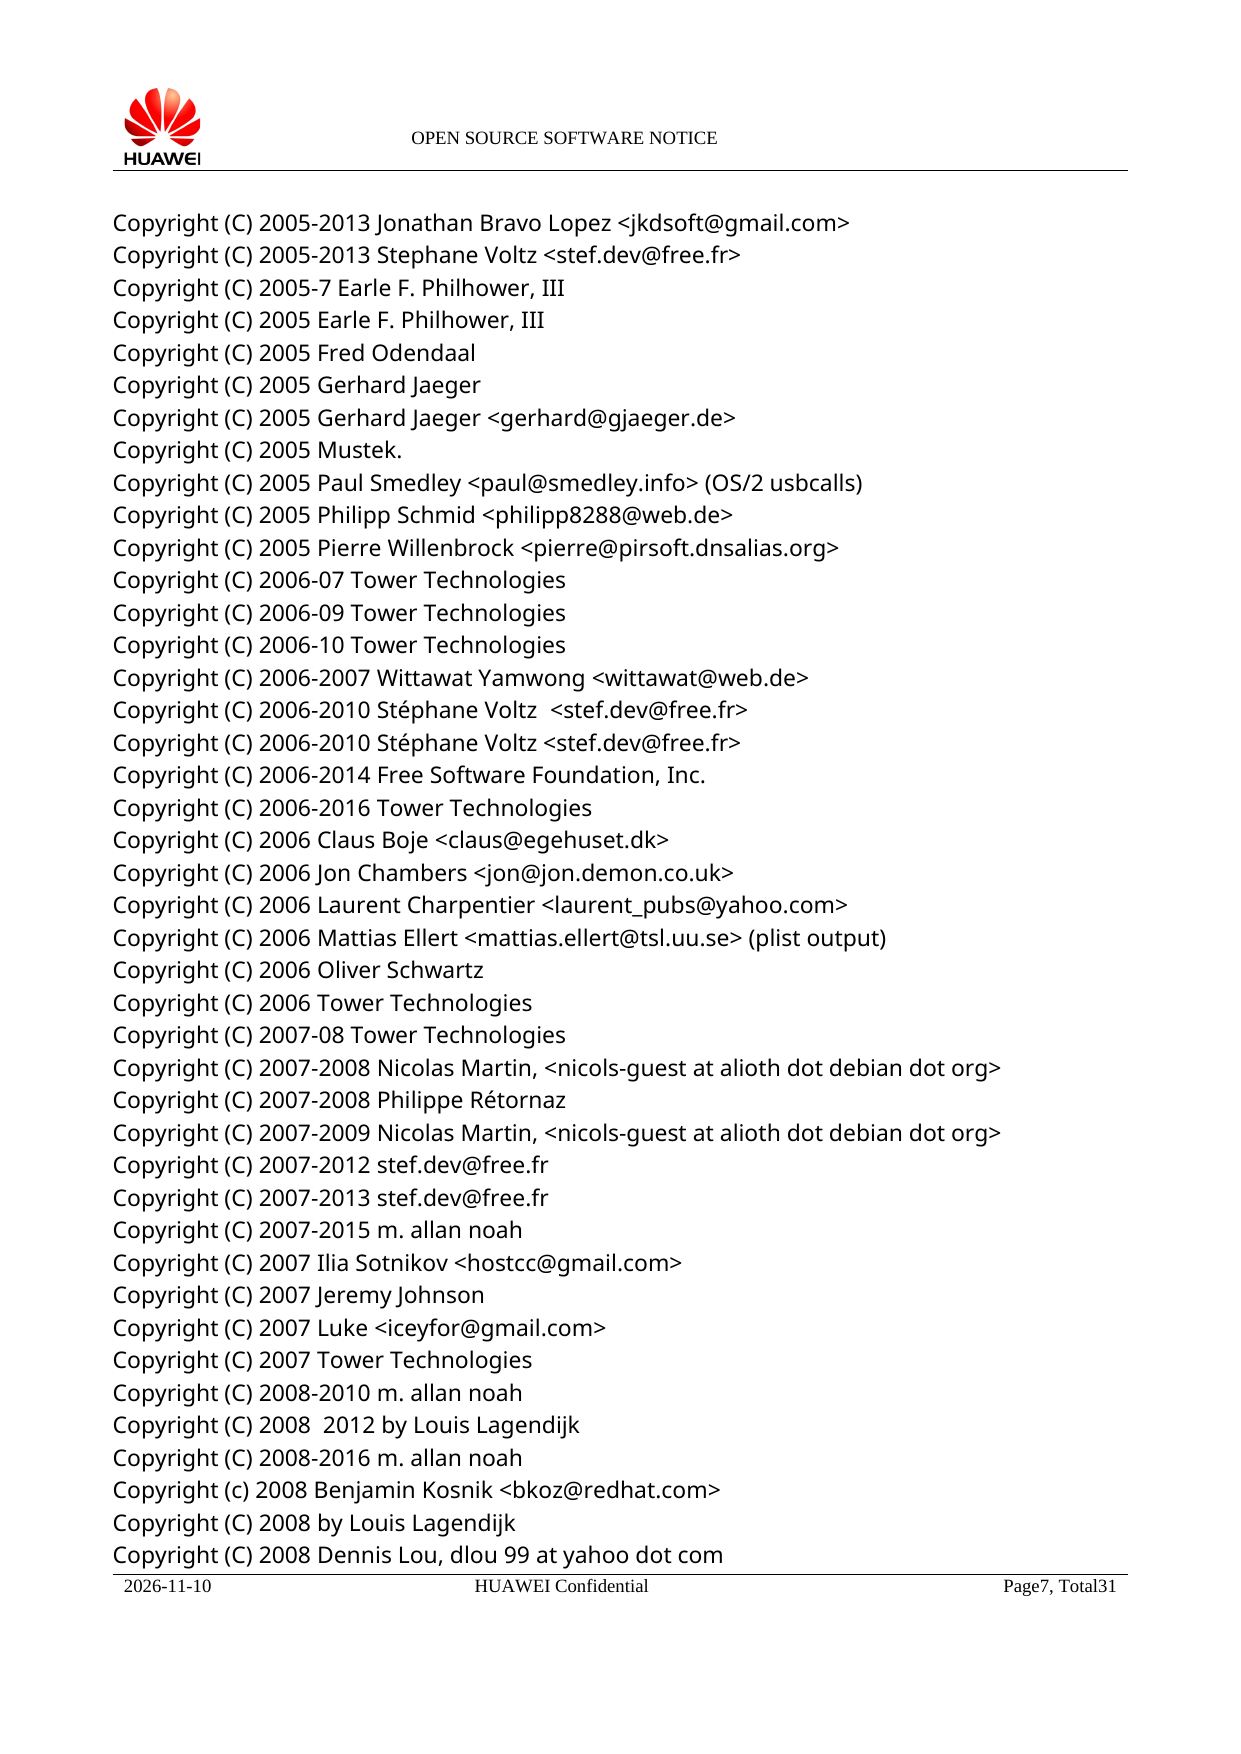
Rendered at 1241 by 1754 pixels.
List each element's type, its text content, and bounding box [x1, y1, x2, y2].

text Copyright (C) 2005-2013 Jonathan Bravo Lopez <jkdsoft@gmail.com> [112, 206, 1128, 239]
text Copyright (C) 2006-2016 Tower Technologies [112, 791, 1128, 824]
text Copyright (C) 2005-2013 Stephane Voltz <stef.dev@free.fr> [112, 239, 1128, 271]
text Copyright (C) 2007-2012 stef.dev@free.fr [112, 1149, 1128, 1181]
text Copyright (C) 2006 Oliver Schwartz [112, 954, 1128, 986]
text Copyright (C) 2007 Luke <iceyfor@gmail.com> [112, 1311, 1128, 1344]
text Copyright (C) 2006-2010 Stéphane Voltz <stef.dev@free.fr> [112, 726, 1128, 759]
text Copyright (C) 2006 Mattias Ellert <mattias.ellert@tsl.uu.se> (plist output) [112, 921, 1128, 954]
text Copyright (C) 2005 Pierre Willenbrock <pierre@pirsoft.dnsalias.org> [112, 531, 1128, 564]
text Copyright (C) 2007-2009 Nicolas Martin, <nicols-guest at alioth dot debian dot org> [112, 1116, 1128, 1149]
text Copyright (C) 2007-2008 Nicolas Martin, <nicols-guest at alioth dot debian dot org> [112, 1051, 1128, 1084]
text Copyright (C) 2007-2013 stef.dev@free.fr [112, 1181, 1128, 1214]
text Copyright (C) 2007 Jeremy Johnson [112, 1279, 1128, 1311]
text Copyright (C) 2005 Philipp Schmid <philipp8288@web.de> [112, 499, 1128, 531]
text Copyright (C) 2008-2016 m. allan noah [112, 1441, 1128, 1474]
text Copyright (C) 2005 Gerhard Jaeger [112, 369, 1128, 401]
text Copyright (C) 2007 Tower Technologies [112, 1344, 1128, 1376]
text Copyright (C) 2008 Dennis Lou, dlou 99 at yahoo dot com [112, 1539, 1128, 1571]
text Copyright (C) 2006-2014 Free Software Foundation, Inc. [112, 759, 1128, 791]
text Copyright (C) 2005 Gerhard Jaeger <gerhard@gjaeger.de> [112, 401, 1128, 434]
text Copyright (C) 2008-2010 m. allan noah [112, 1376, 1128, 1409]
text Copyright (C) 2007-2008 Philippe Rétornaz [112, 1084, 1128, 1116]
text Copyright (C) 2008 by Louis Lagendijk [112, 1506, 1128, 1539]
text Copyright (C) 2007 Ilia Sotnikov <hostcc@gmail.com> [112, 1246, 1128, 1279]
text Copyright (C) 2005 Fred Odendaal [112, 336, 1128, 369]
text Copyright (C) 2005 Earle F. Philhower, III [112, 304, 1128, 336]
text Copyright (c) 2008 Benjamin Kosnik <bkoz@redhat.com> [112, 1474, 1128, 1506]
text Copyright (C) 2006-07 Tower Technologies [112, 564, 1128, 596]
text Copyright (C) 2006-2010 Stéphane Voltz <stef.dev@free.fr> [112, 694, 1128, 726]
text Copyright (C) 2005 Mustek. [112, 434, 1128, 466]
text Copyright (C) 2006 Tower Technologies [112, 986, 1128, 1019]
text Copyright (C) 2008 2012 by Louis Lagendijk [112, 1409, 1128, 1441]
text Copyright (C) 2006 Laurent Charpentier <laurent_pubs@yahoo.com> [112, 889, 1128, 921]
text Copyright (C) 2007-2015 m. allan noah [112, 1214, 1128, 1246]
text Copyright (C) 2006 Claus Boje <claus@egehuset.dk> [112, 824, 1128, 856]
text Copyright (C) 2005 Paul Smedley <paul@smedley.info> (OS/2 usbcalls) [112, 466, 1128, 499]
text Copyright (C) 2006-09 Tower Technologies [112, 596, 1128, 629]
text Copyright (C) 2006-10 Tower Technologies [112, 629, 1128, 661]
picture [124, 88, 201, 165]
text Copyright (C) 2007-08 Tower Technologies [112, 1019, 1128, 1051]
text Copyright (C) 2006-2007 Wittawat Yamwong <wittawat@web.de> [112, 661, 1128, 694]
text Copyright (C) 2005-7 Earle F. Philhower, III [112, 271, 1128, 304]
text Copyright (C) 2006 Jon Chambers <jon@jon.demon.co.uk> [112, 856, 1128, 889]
